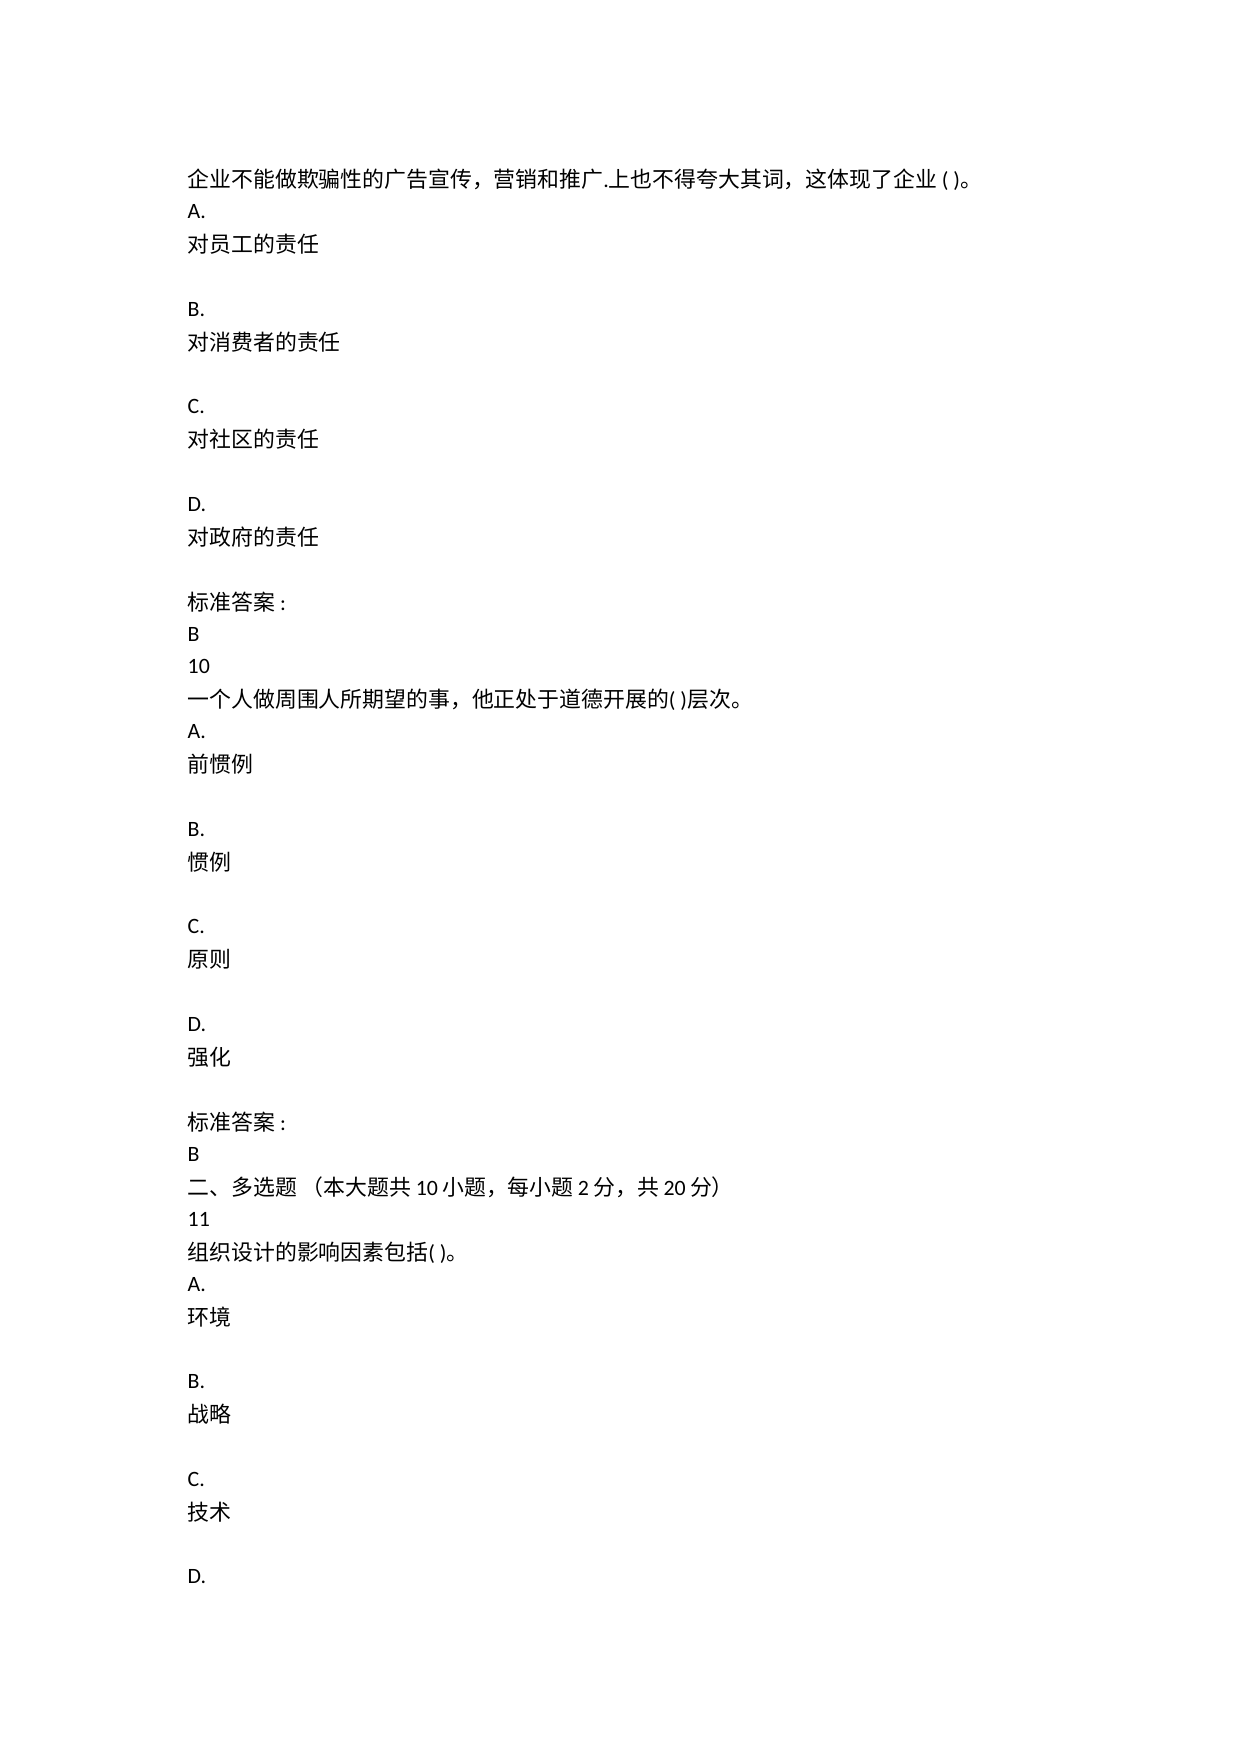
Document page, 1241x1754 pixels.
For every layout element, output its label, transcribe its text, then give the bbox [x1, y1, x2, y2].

text B. [187, 812, 1053, 844]
text A. [187, 1267, 1053, 1299]
text 前惯例 [187, 747, 1053, 779]
text 标准答案 : [187, 1104, 1053, 1137]
text 对消费者的责任 [187, 324, 1053, 357]
text 一个人做周围人所期望的事，他正处于道德开展的( )层次。 [187, 682, 1053, 714]
text 对社区的责任 [187, 422, 1053, 454]
text 对员工的责任 [187, 227, 1053, 259]
text 对政府的责任 [187, 519, 1053, 552]
text B. [187, 1364, 1053, 1397]
text D. [187, 1559, 1053, 1592]
text 环境 [187, 1299, 1053, 1332]
text C. [187, 909, 1053, 942]
text 10 [187, 649, 1053, 682]
text D. [187, 487, 1053, 519]
text B. [187, 292, 1053, 324]
text A. [187, 714, 1053, 747]
text 技术 [187, 1494, 1053, 1527]
text 组织设计的影响因素包括( )。 [187, 1234, 1053, 1267]
text A. [187, 194, 1053, 227]
text B [187, 1137, 1053, 1169]
text 原则 [187, 942, 1053, 974]
text 11 [187, 1202, 1053, 1234]
text 企业不能做欺骗性的广告宣传，营销和推广.上也不得夸大其词，这体现了企业 ( )。 [187, 162, 1053, 194]
text D. [187, 1007, 1053, 1039]
text C. [187, 389, 1053, 422]
text 强化 [187, 1039, 1053, 1072]
text C. [187, 1462, 1053, 1494]
text 战略 [187, 1397, 1053, 1429]
text 标准答案 : [187, 584, 1053, 617]
text 二、多选题 （本大题共10小题，每小题2分，共20分） [187, 1169, 1053, 1202]
text B [187, 617, 1053, 649]
text 惯例 [187, 844, 1053, 877]
